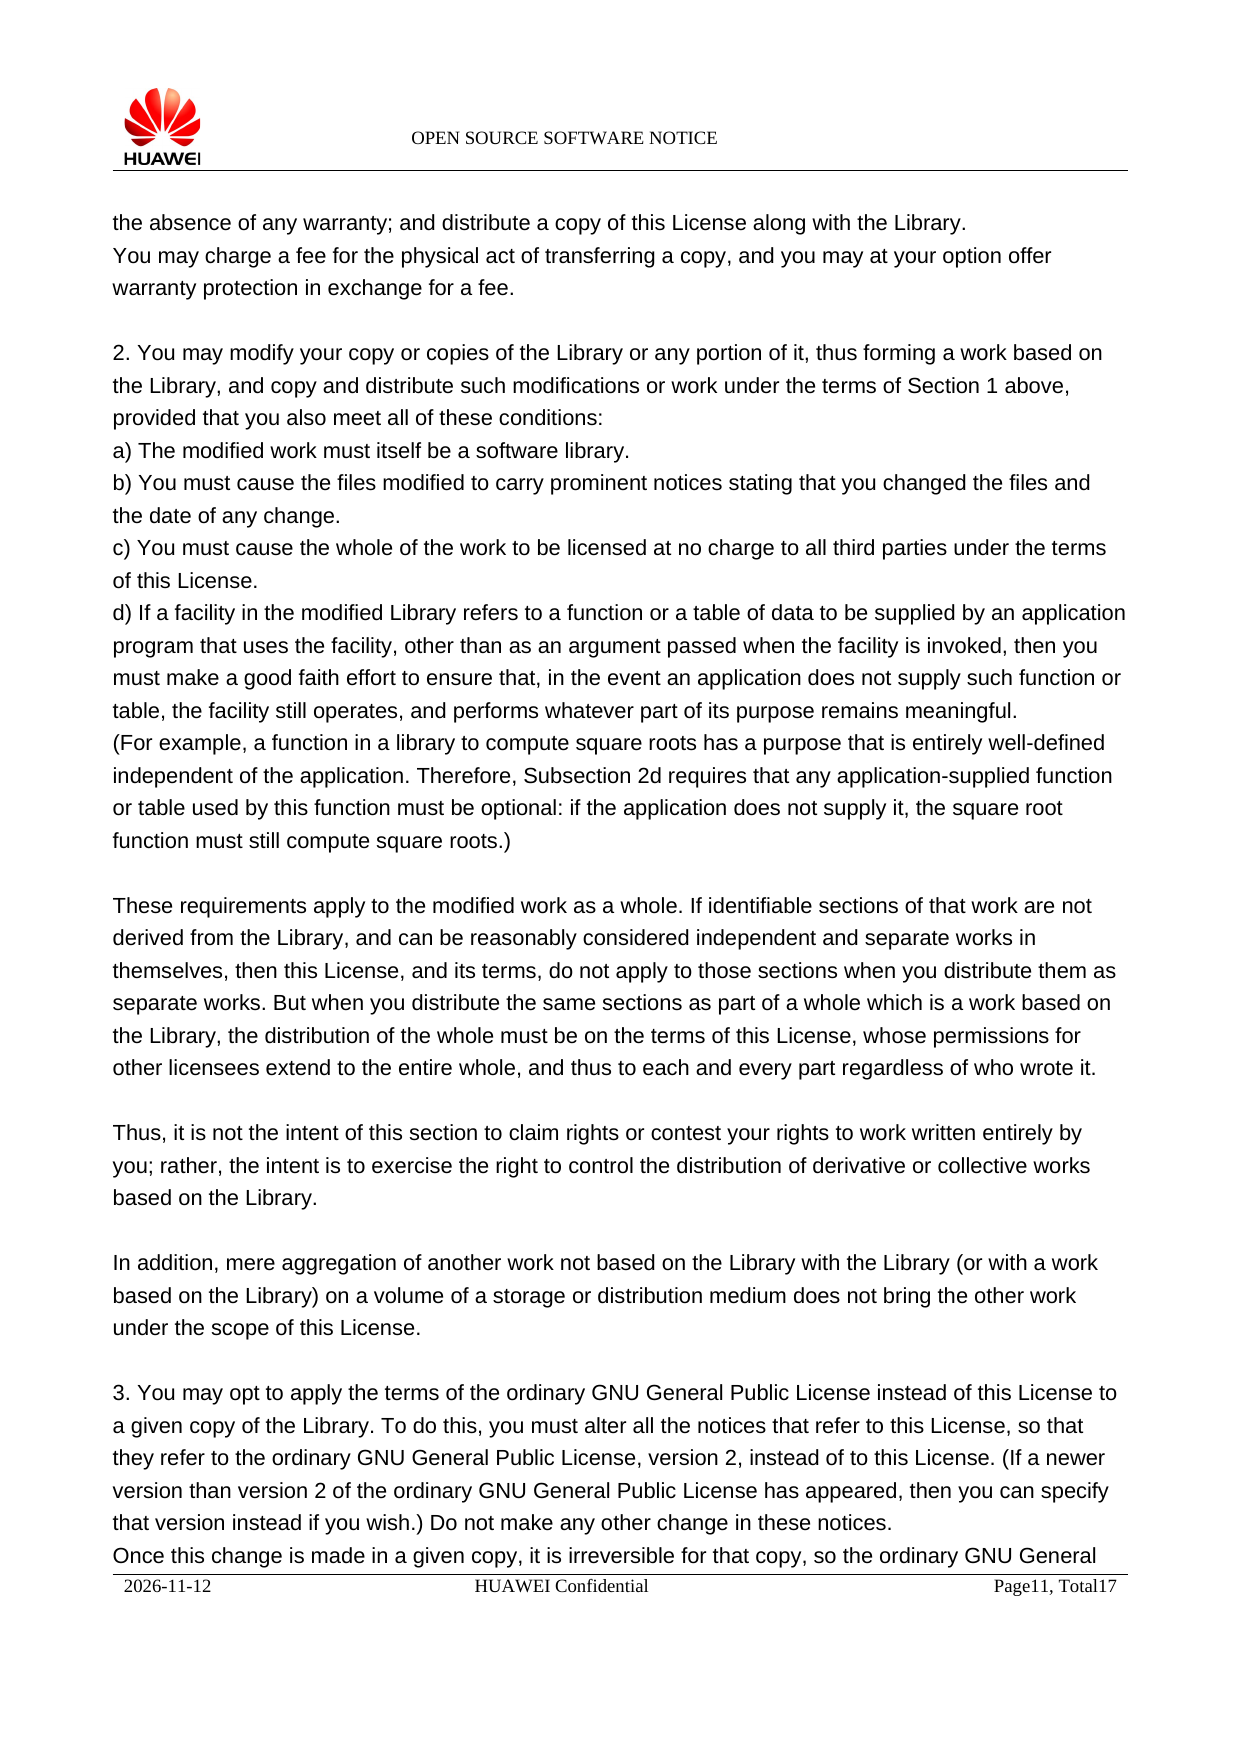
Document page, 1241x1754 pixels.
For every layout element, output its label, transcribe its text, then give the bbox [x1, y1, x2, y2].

text d) If a facility in the modified Library refers to a function or a table of data to be supplied by an application program that uses the facility, other than as an argument passed when the facility is invoked, then you must make a good faith effort to ensure that, in the event an application does not supply such function or table, the facility still operates, and performs whatever part of its purpose remains meaningful. [112, 596, 1128, 726]
text Thus, it is not the intent of this section to claim rights or contest your rights to work written entirely by you; rather, the intent is to exercise the right to control the distribution of derivative or collective works based on the Library. [112, 1116, 1128, 1214]
text 2. You may modify your copy or copies of the Library or any portion of it, thus forming a work based on the Library, and copy and distribute such modifications or work under the terms of Section 1 above, provided that you also meet all of these conditions: [112, 336, 1128, 434]
text These requirements apply to the modified work as a whole. If identifiable sections of that work are not derived from the Library, and can be reasonably considered independent and separate works in themselves, then this License, and its terms, do not apply to those sections when you distribute them as separate works. But when you distribute the same sections as part of a whole which is a work based on the Library, the distribution of the whole must be on the terms of this License, whose permissions for other licensees extend to the entire whole, and thus to each and every part regardless of who wrote it. [112, 889, 1128, 1084]
text In addition, mere aggregation of another work not based on the Library with the Library (or with a work based on the Library) on a volume of a storage or distribution medium does not bring the other work under the scope of this License. [112, 1246, 1128, 1344]
text You may charge a fee for the physical act of transferring a copy, and you may at your option offer warranty protection in exchange for a fee. [112, 239, 1128, 304]
text (For example, a function in a library to compute square roots has a purpose that is entirely well-defined independent of the application. Therefore, Subsection 2d requires that any application-supplied function or table used by this function must be optional: if the application does not supply it, the square root function must still compute square roots.) [112, 726, 1128, 856]
picture [124, 88, 201, 165]
text c) You must cause the whole of the work to be licensed at no charge to all third parties under the terms of this License. [112, 531, 1128, 596]
text 3. You may opt to apply the terms of the ordinary GNU General Public License instead of this License to a given copy of the Library. To do this, you must alter all the notices that refer to this License, so that they refer to the ordinary GNU General Public License, version 2, instead of to this License. (If a newer version than version 2 of the ordinary GNU General Public License has appeared, then you can specify that version instead if you wish.) Do not make any other change in these notices. [112, 1376, 1128, 1539]
text b) You must cause the files modified to carry prominent notices stating that you changed the files and the date of any change. [112, 466, 1128, 531]
text a) The modified work must itself be a software library. [112, 434, 1128, 466]
